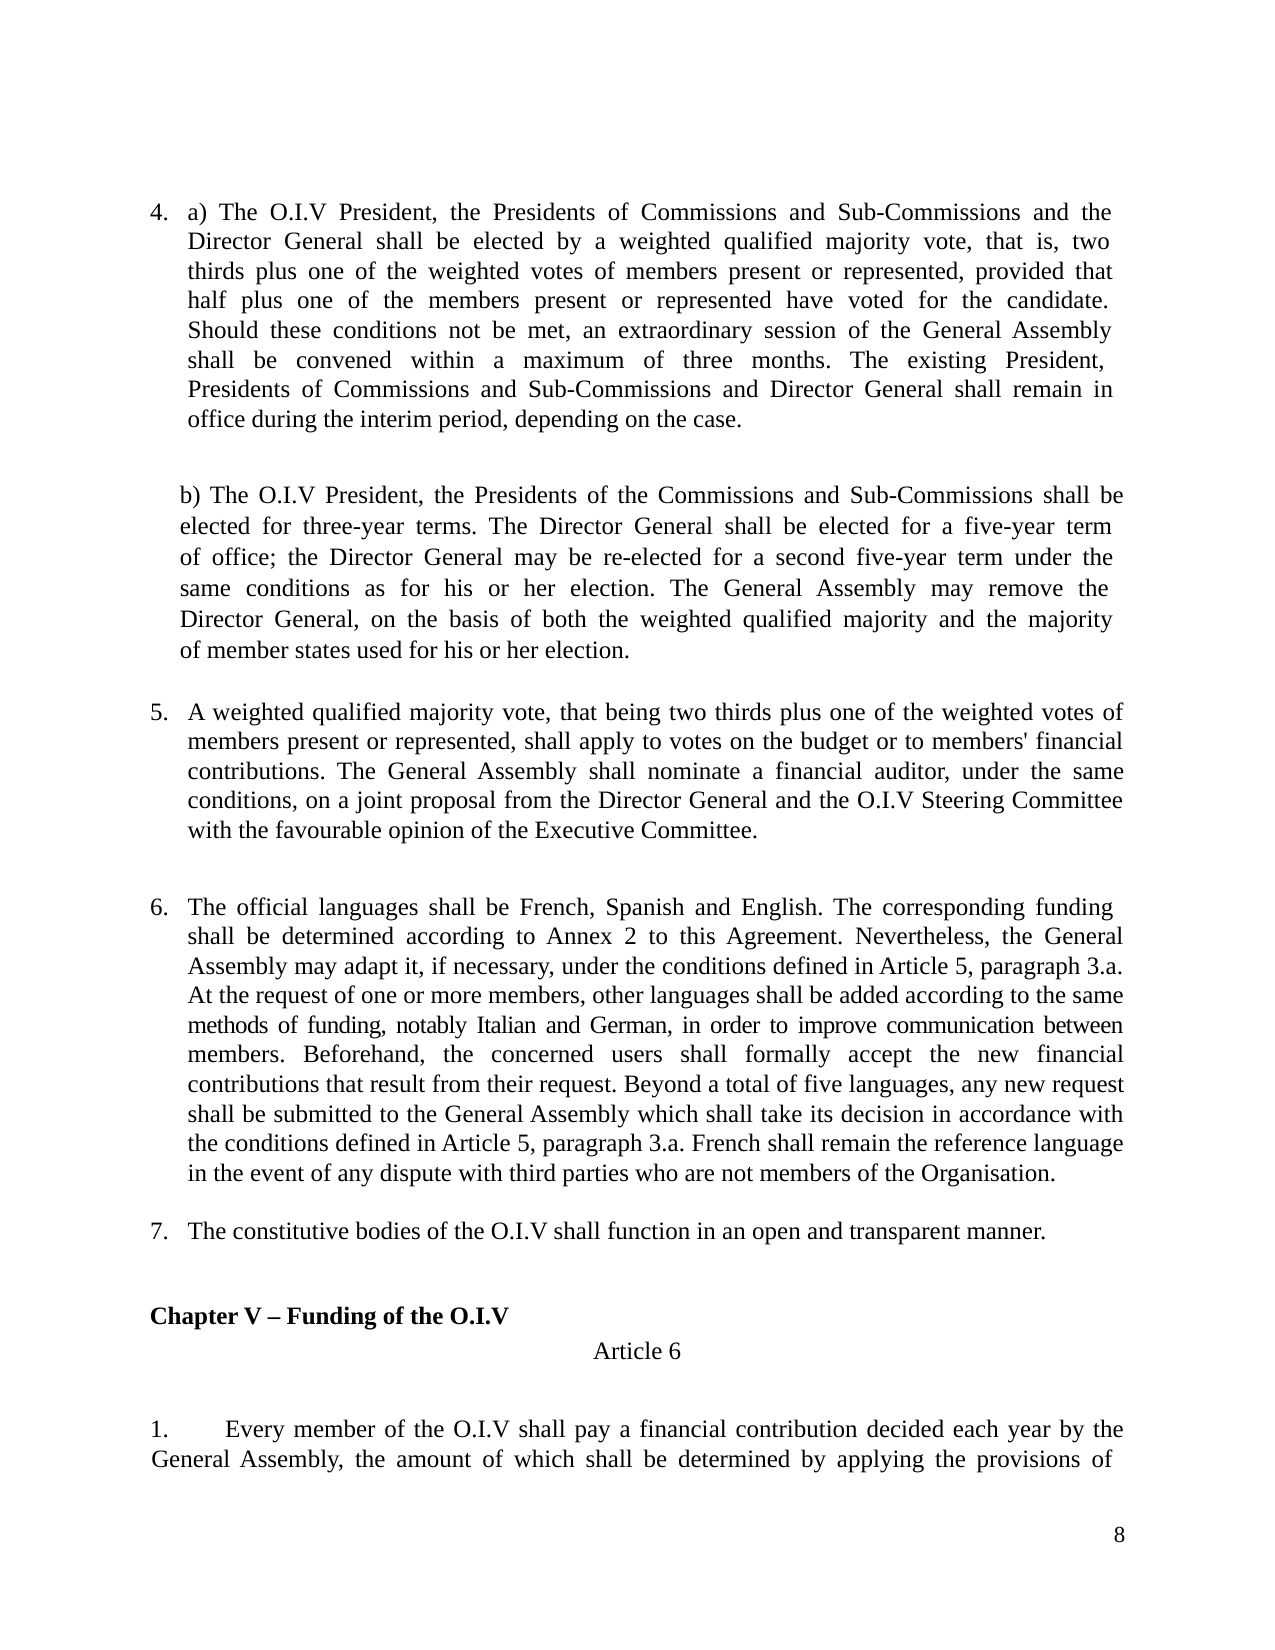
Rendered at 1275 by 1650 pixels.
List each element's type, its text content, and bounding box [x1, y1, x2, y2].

list a) The O.I.V President, the Presidents of Commissions and Sub-Commissions and the Director General shall be elected by a weighted qualified majority vote, that is, two thirds plus one of the weighted votes of members present or represented, provided that half plus one of the members present or represented have voted for the candidate. Should these conditions not be met, an extraordinary session of the General Assembly shall be convened within a maximum of three months. The existing President, Presidents of Commissions and Sub-Commissions and Director General shall remain in office during the interim period, depending on the case. [150, 197, 1125, 433]
text b) The O.I.V President, the Presidents of the Commissions and Sub-Commissions shall be elected for three-year terms. The Director General shall be elected for a five-year term of office; the Director General may be re-elected for a second five-year term under the same conditions as for his or her election. The General Assembly may remove the Director General, on the basis of both the weighted qualified majority and the majority of member states used for his or her election. [179, 480, 1125, 664]
list A weighted qualified majority vote, that being two thirds plus one of the weighted votes of members present or represented, shall apply to votes on the budget or to members' financial contributions. The General Assembly shall nominate a financial auditor, under the same conditions, on a joint proposal from the Director General and the O.I.V Steering Committee with the favourable opinion of the Executive Committee. [150, 697, 1125, 844]
list The official languages shall be French, Spanish and English. The corresponding funding shall be determined according to Annex 2 to this Agreement. Nevertheless, the General Assembly may adapt it, if necessary, under the conditions defined in Article 5, paragraph 3.a. At the request of one or more members, other languages shall be added according to the same methods of funding, notably Italian and German, in order to improve communication between members. Beforehand, the concerned users shall formally accept the new financial contributions that result from their request. Beyond a total of five languages, any new request shall be submitted to the General Assembly which shall take its decision in accordance with the conditions defined in Article 5, paragraph 3.a. French shall remain the reference language in the event of any dispute with third parties who are not members of the Organisation. [150, 892, 1125, 1187]
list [150, 1414, 1125, 1473]
subtitle Chapter V – Funding of the O.I.V [149, 1301, 1125, 1330]
subtitle Article 6 [150, 1336, 1124, 1365]
list The constitutive bodies of the O.I.V shall function in an open and transparent manner. [150, 1216, 1125, 1245]
